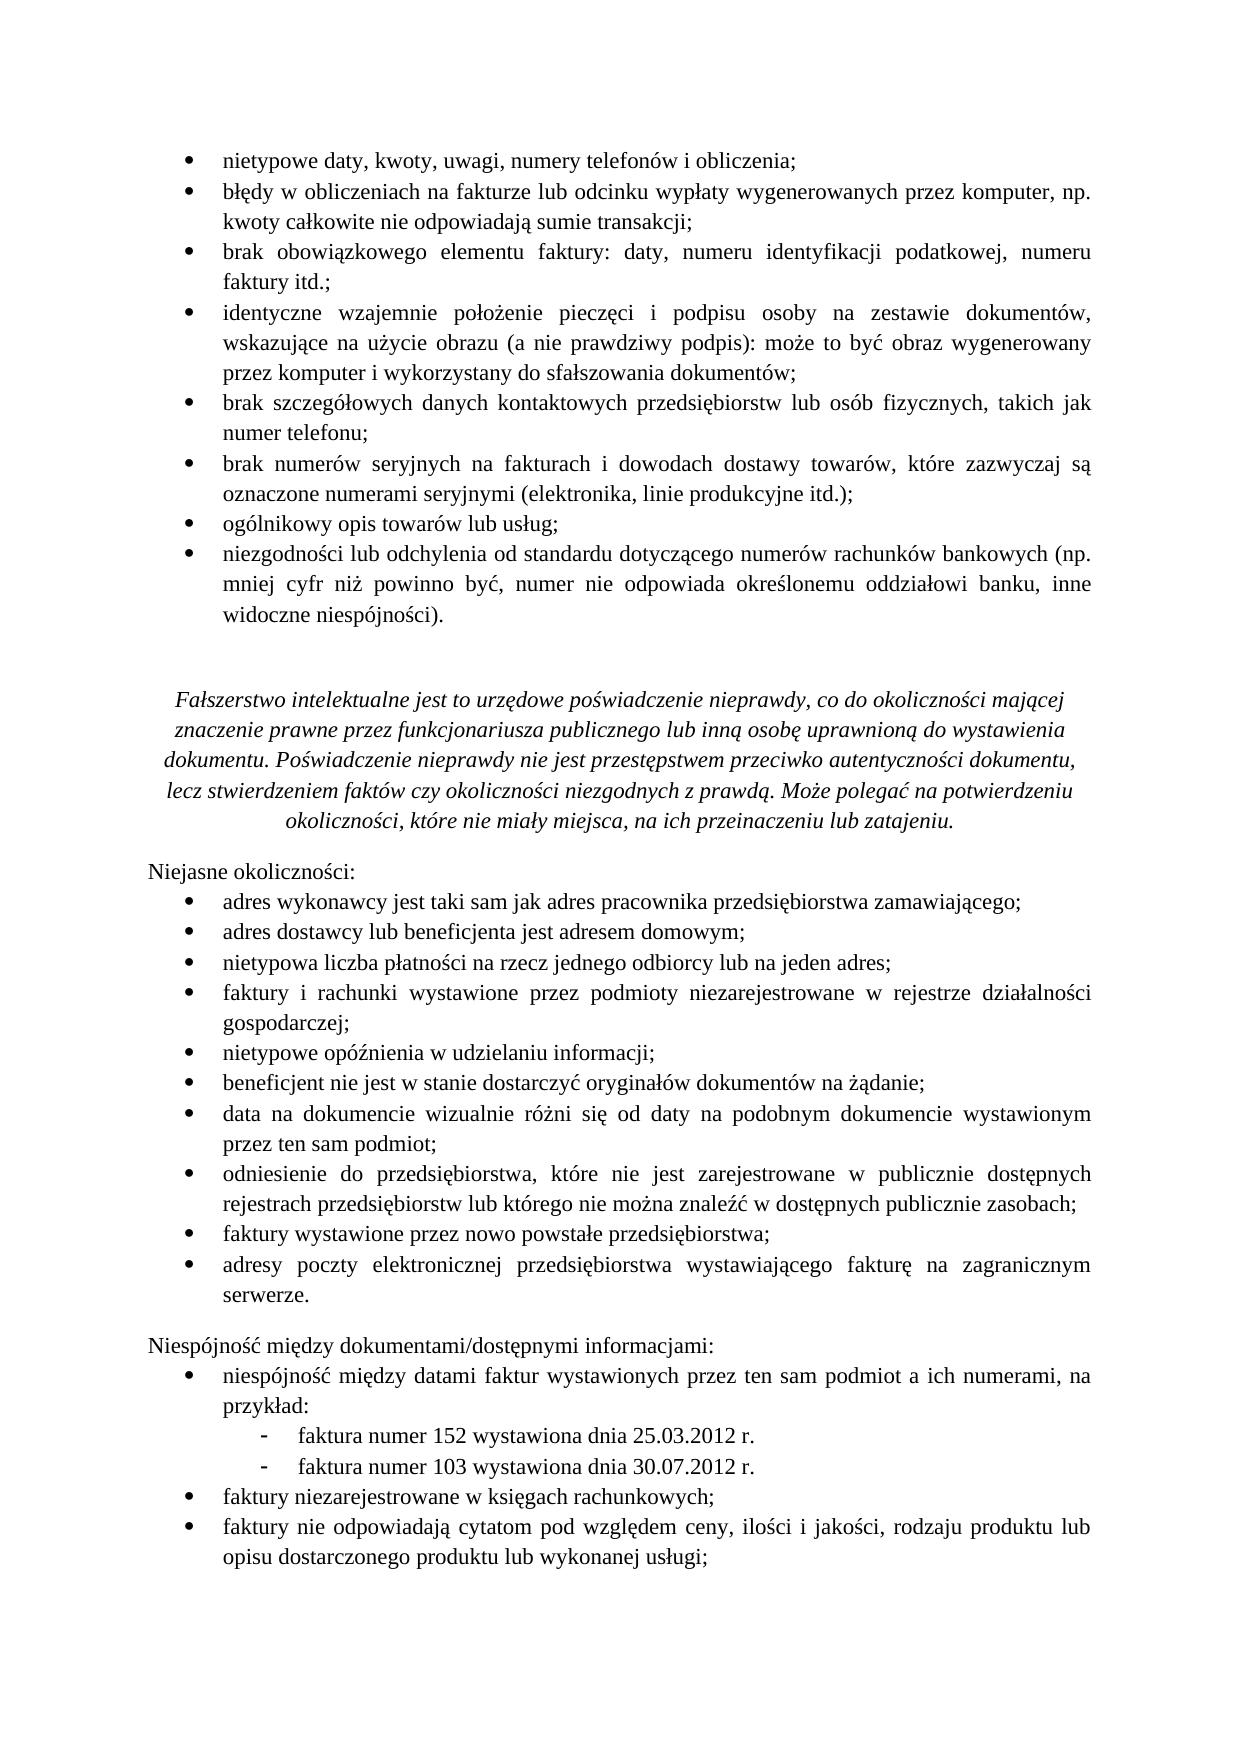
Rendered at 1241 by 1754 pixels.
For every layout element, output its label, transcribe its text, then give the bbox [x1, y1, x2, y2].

list odniesienie do przedsiębiorstwa, które nie jest zarejestrowane w publicznie dostępnych rejestrach przedsiębiorstw lub którego nie można znaleźć w dostępnych publicznie zasobach; [185, 1160, 1093, 1217]
list adres wykonawcy jest taki sam jak adres pracownika przedsiębiorstwa zamawiającego; [185, 888, 1093, 914]
list identyczne wzajemnie położenie pieczęci i podpisu osoby na zestawie dokumentów, wskazujące na użycie obrazu (a nie prawdziwy podpis): może to być obraz wygenerowany przez komputer i wykorzystany do sfałszowania dokumentów; [185, 299, 1093, 385]
list adres dostawcy lub beneficjenta jest adresem domowym; [185, 918, 1093, 945]
list data na dokumencie wizualnie różni się od daty na podobnym dokumencie wystawionym przez ten sam podmiot; [185, 1100, 1093, 1156]
list faktura numer 152 wystawiona dnia 25.03.2012 r. [260, 1423, 1093, 1449]
list nietypowe daty, kwoty, uwagi, numery telefonów i obliczenia; [185, 148, 1093, 174]
list brak obowiązkowego elementu faktury: daty, numeru identyfikacji podatkowej, numeru faktury itd.; [185, 238, 1093, 295]
text Niejasne okoliczności: [148, 858, 1093, 884]
list faktury wystawione przez nowo powstałe przedsiębiorstwa; [185, 1221, 1093, 1247]
list nietypowa liczba płatności na rzecz jednego odbiorcy lub na jeden adres; [185, 949, 1093, 975]
list faktury nie odpowiadają cytatom pod względem ceny, ilości i jakości, rodzaju produktu lub opisu dostarczonego produktu lub wykonanej usługi; [185, 1513, 1093, 1570]
list faktury niezarejestrowane w księgach rachunkowych; [185, 1483, 1093, 1509]
list brak numerów seryjnych na fakturach i dowodach dostawy towarów, które zazwyczaj są oznaczone numerami seryjnymi (elektronika, linie produkcyjne itd.); [185, 450, 1093, 506]
list niespójność między datami faktur wystawionych przez ten sam podmiot a ich numerami, na przykład: [185, 1362, 1093, 1419]
list faktury i rachunki wystawione przez podmioty niezarejestrowane w rejestrze działalności gospodarczej; [185, 979, 1093, 1035]
text Fałszerstwo intelektualne jest to urzędowe poświadczenie nieprawdy, co do okoliczności mającej znaczenie prawne przez funkcjonariusza publicznego lub inną osobę uprawnioną do wystawienia dokumentu. Poświadczenie nieprawdy nie jest przestępstwem przeciwko autentyczności dokumentu, lecz stwierdzeniem faktów czy okoliczności niezgodnych z prawdą. Może polegać na potwierdzeniu okoliczności, które nie miały miejsca, na ich przeinaczeniu lub zatajeniu. [148, 686, 1093, 833]
list faktura numer 103 wystawiona dnia 30.07.2012 r. [260, 1453, 1093, 1479]
list ogólnikowy opis towarów lub usług; [185, 510, 1093, 536]
list brak szczegółowych danych kontaktowych przedsiębiorstw lub osób fizycznych, takich jak numer telefonu; [185, 389, 1093, 446]
list błędy w obliczeniach na fakturze lub odcinku wypłaty wygenerowanych przez komputer, np. kwoty całkowite nie odpowiadają sumie transakcji; [185, 178, 1093, 234]
list nietypowe opóźnienia w udzielaniu informacji; [185, 1039, 1093, 1066]
list beneficjent nie jest w stanie dostarczyć oryginałów dokumentów na żądanie; [185, 1069, 1093, 1096]
text Niespójność między dokumentami/dostępnymi informacjami: [148, 1332, 1093, 1358]
list adresy poczty elektronicznej przedsiębiorstwa wystawiającego fakturę na zagranicznym serwerze. [185, 1251, 1093, 1307]
list niezgodności lub odchylenia od standardu dotyczącego numerów rachunków bankowych (np. mniej cyfr niż powinno być, numer nie odpowiada określonemu oddziałowi banku, inne widoczne niespójności). [185, 540, 1093, 627]
